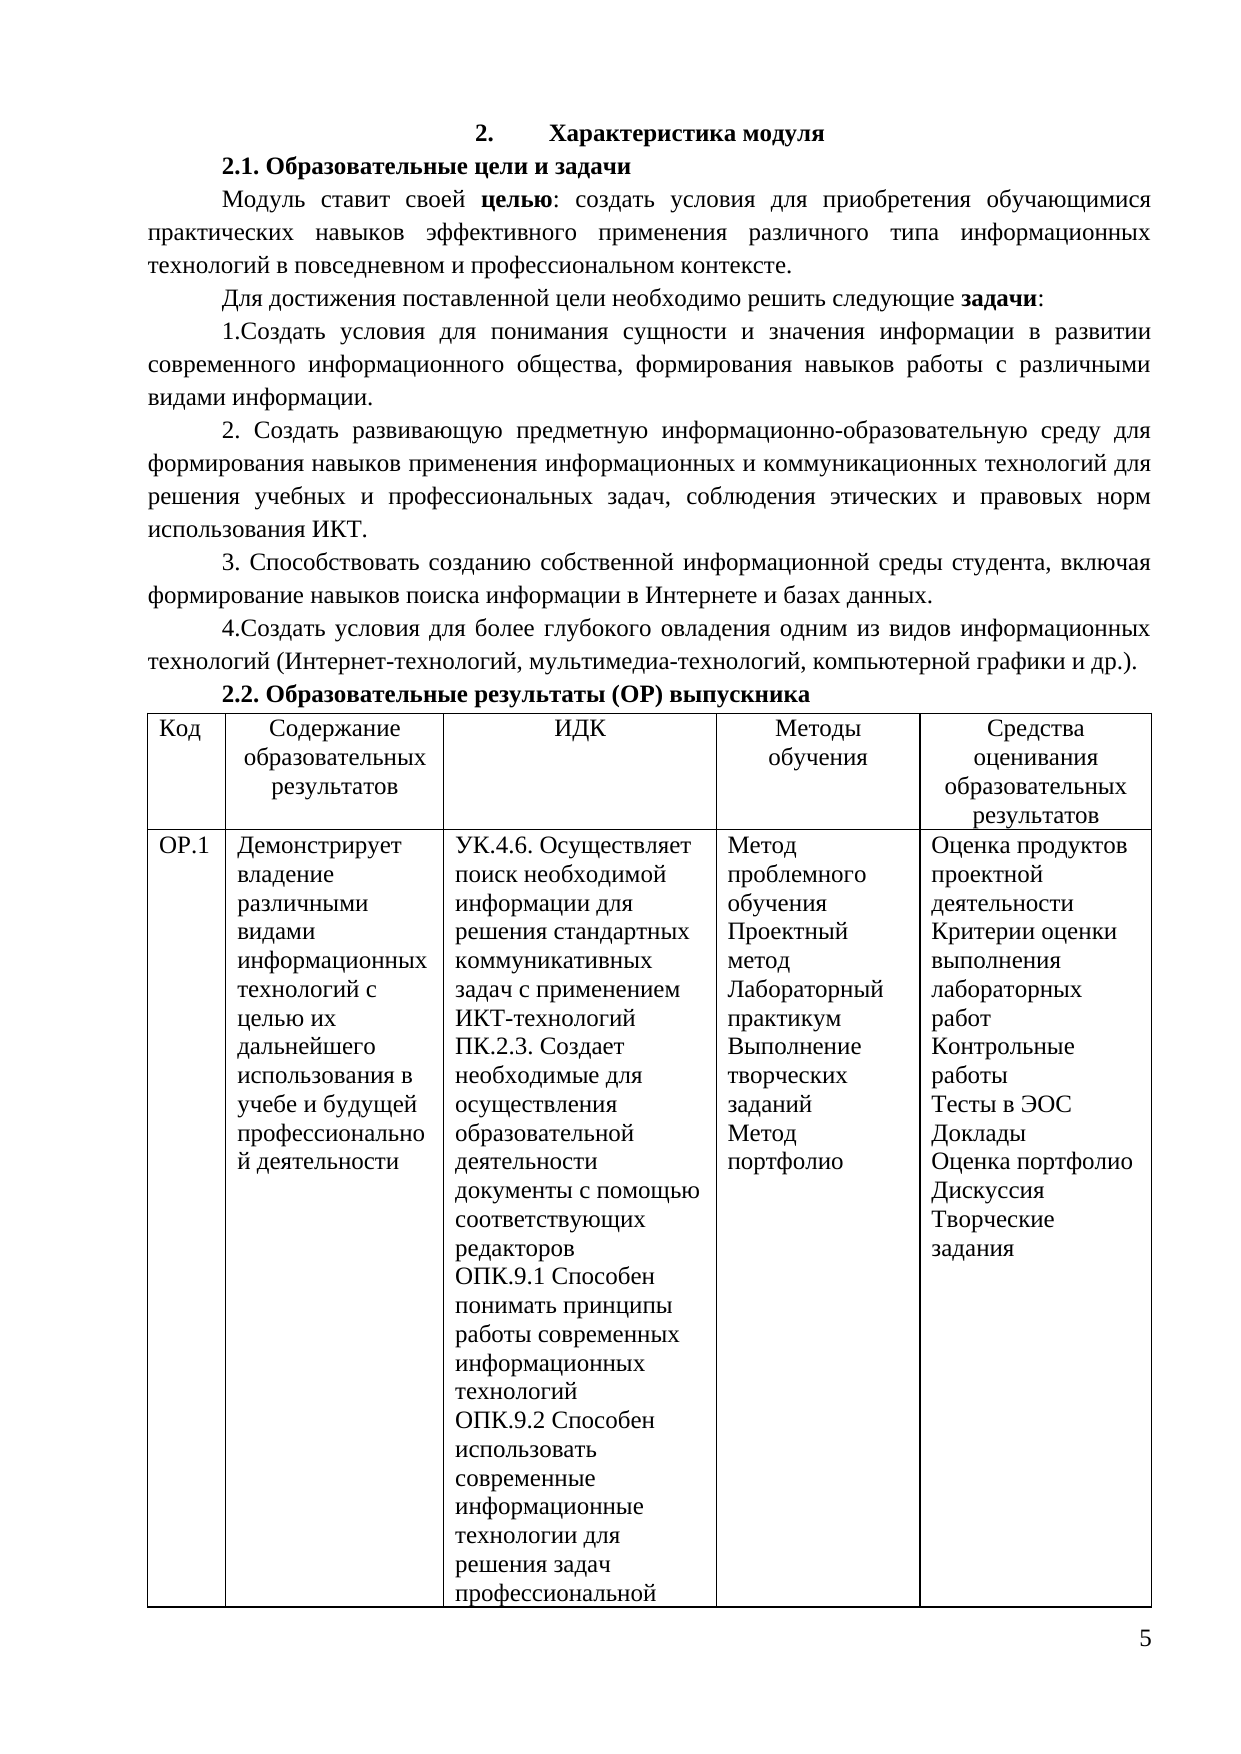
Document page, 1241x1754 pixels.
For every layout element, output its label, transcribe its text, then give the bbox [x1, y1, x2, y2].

table_header Содержание образовательных результатов [226, 714, 443, 829]
text 2. Характеристика модуля [148, 118, 1152, 147]
text 4.Создать условия для более глубокого овладения одним из видов информационных технологий (Интернет-технологий, мультимедиа-технологий, компьютерной графики и др.). [148, 613, 1152, 675]
text 3. Способствовать созданию собственной информационной среды студента, включая формирование навыков поиска информации в Интернете и базах данных. [148, 547, 1152, 609]
text 1.Создать условия для понимания сущности и значения информации в развитии современного информационного общества, формирования навыков работы с различными видами информации. [148, 316, 1152, 411]
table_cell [921, 830, 1151, 1606]
table_cell ОР.1 [148, 830, 225, 1606]
text Для достижения поставленной цели необходимо решить следующие задачи: [148, 283, 1152, 312]
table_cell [226, 830, 443, 1606]
table_header Средства оценивания образовательных результатов [921, 714, 1151, 829]
text Модуль ставит своей целью: создать условия для приобретения обучающимися практических навыков эффективного применения различного типа информационных технологий в повседневном и профессиональном контексте. [148, 184, 1152, 279]
text 2.1. Образовательные цели и задачи [148, 151, 1152, 180]
table_header ИДК [444, 714, 716, 829]
text 2. Создать развивающую предметную информационно-образовательную среду для формирования навыков применения информационных и коммуникационных технологий для решения учебных и профессиональных задач, соблюдения этических и правовых норм использования ИКТ. [148, 415, 1152, 543]
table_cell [717, 830, 919, 1606]
table_header Код [148, 714, 225, 829]
text 2.2. Образовательные результаты (ОР) выпускника [148, 679, 1138, 708]
table_header Методы обучения [717, 714, 919, 829]
